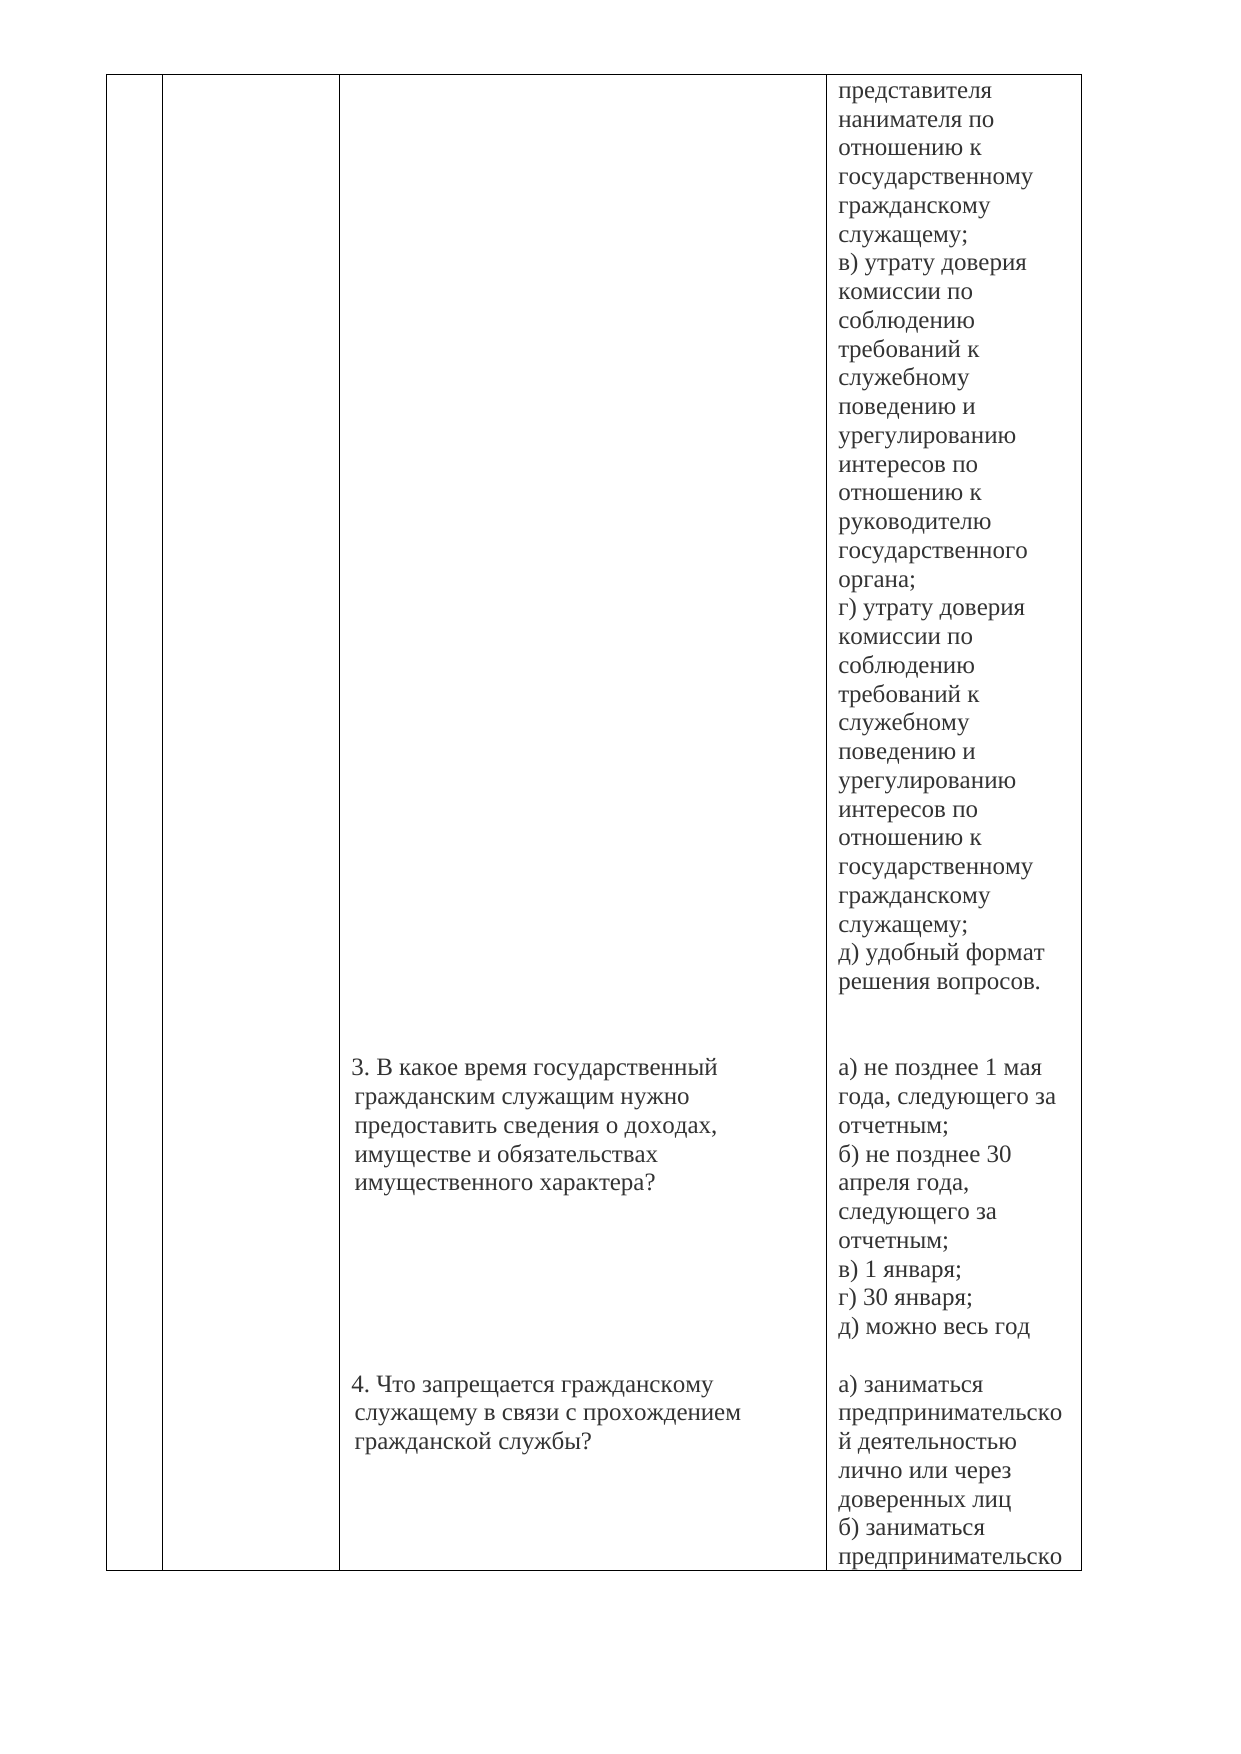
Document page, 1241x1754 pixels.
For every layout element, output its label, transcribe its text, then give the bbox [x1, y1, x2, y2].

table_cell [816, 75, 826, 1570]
table_cell 2 [107, 75, 162, 1570]
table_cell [163, 75, 339, 1570]
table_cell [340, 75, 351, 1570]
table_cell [827, 75, 1081, 1570]
